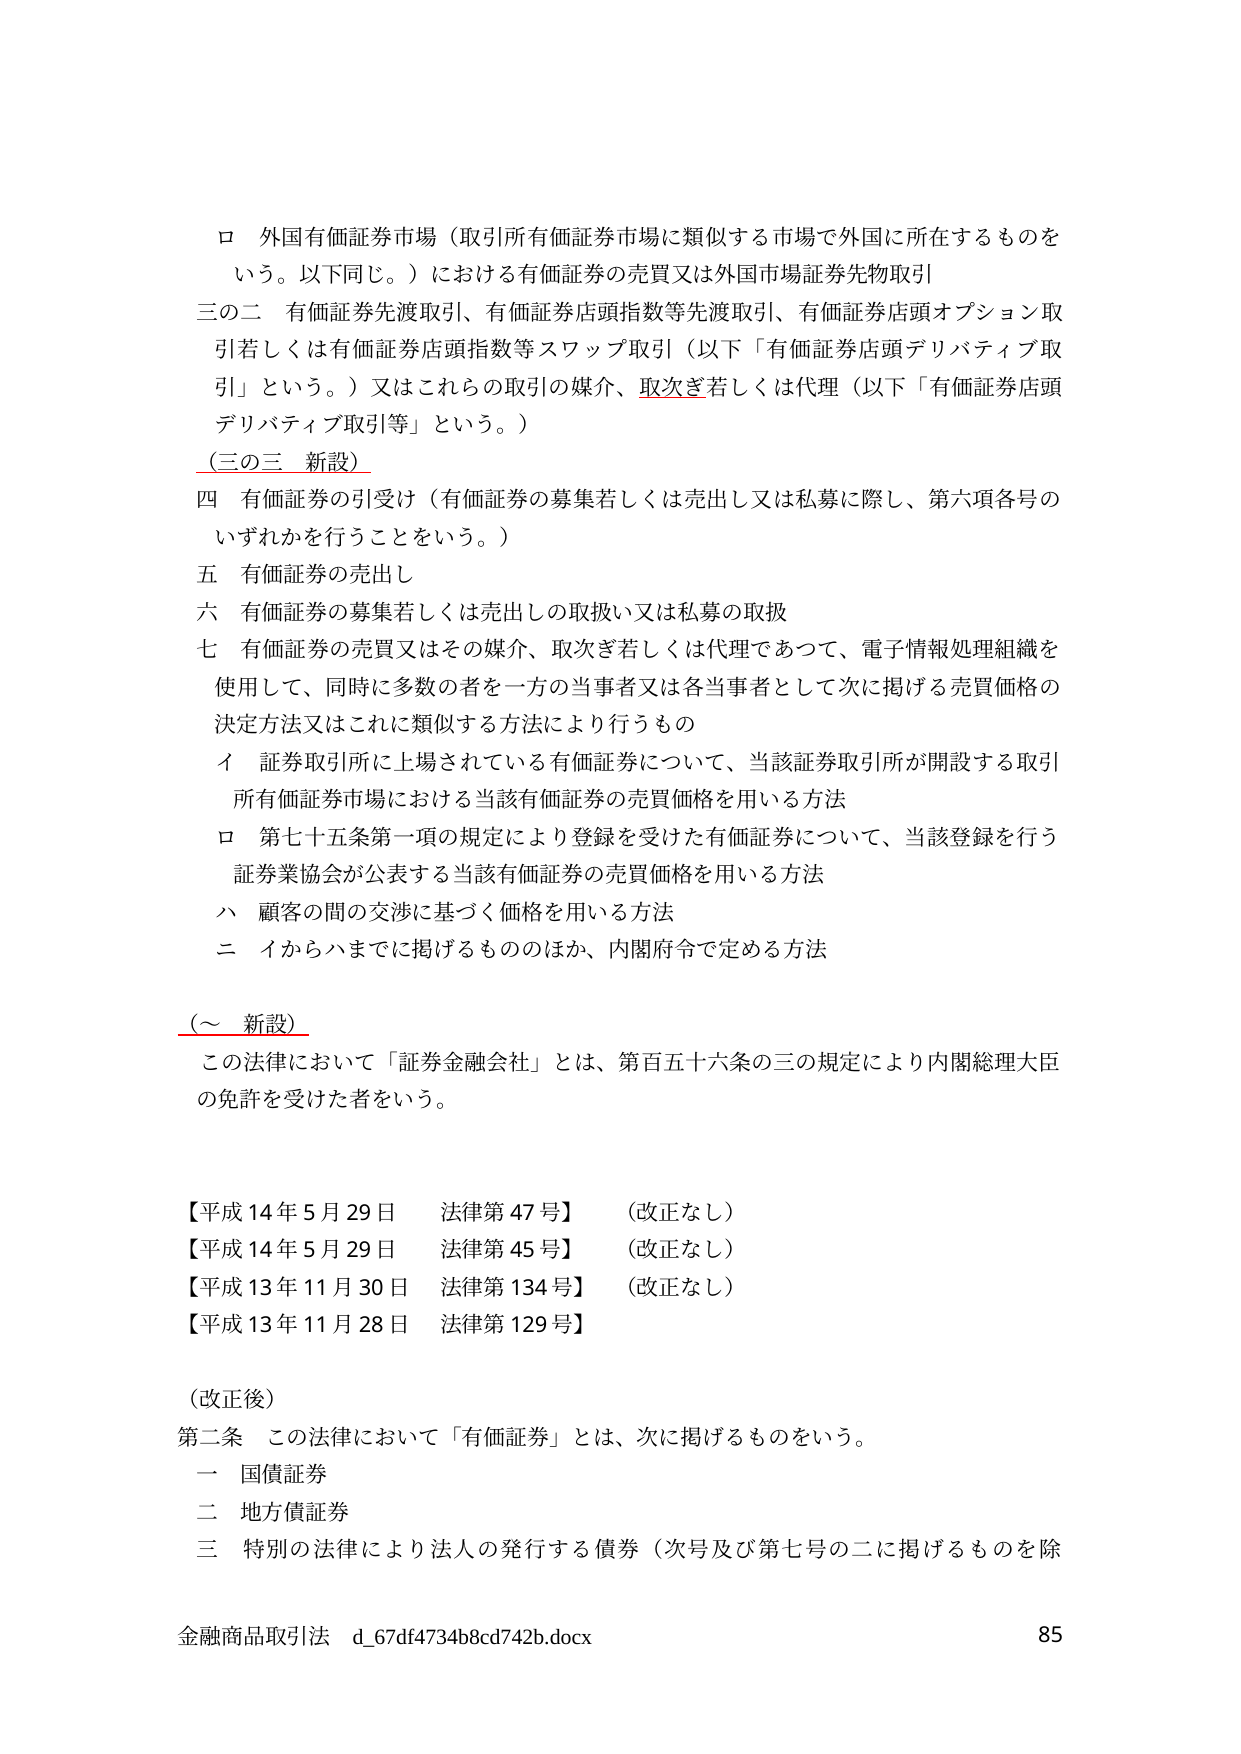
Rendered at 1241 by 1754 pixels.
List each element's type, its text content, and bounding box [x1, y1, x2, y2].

text ハ 顧客の間の交渉に基づく価格を用いる方法 [215, 892, 1063, 929]
text ロ 第七十五条第一項の規定により登録を受けた有価証券について、当該登録を行う 証券業協会が公表する当該有価証券の売買価格を用いる方法 [215, 817, 1063, 892]
text イ 証券取引所に上場されている有価証券について、当該証券取引所が開設する取引所有価証券市場における当該有価証券の売買価格を用いる方法 [215, 742, 1063, 817]
text 第二条 この法律において「有価証券」とは、次に掲げるものをいう。 [177, 1417, 1063, 1454]
text 【平成14年5月29日 法律第45号】 （改正なし） [177, 1229, 1063, 1267]
text （～ 新設） [177, 1004, 1063, 1042]
text 【平成13年11月30日 法律第134号】 （改正なし） [177, 1267, 1063, 1304]
text （改正後） [177, 1379, 1063, 1417]
text 五 有価証券の売出し [196, 554, 1063, 592]
text 三の二 有価証券先渡取引、有価証券店頭指数等先渡取引、有価証券店頭オプション取引若しくは有価証券店頭指数等スワップ取引（以下「有価証券店頭デリバティブ取引」という。）又はこれらの取引の媒介、取次ぎ若しくは代理（以下「有価証券店頭デリバティブ取引等」という。） [196, 292, 1063, 442]
text 七 有価証券の売買又はその媒介、取次ぎ若しくは代理であつて、電子情報処理組織を使用して、同時に多数の者を一方の当事者又は各当事者として次に掲げる売買価格の決定方法又はこれに類似する方法により行うもの [196, 629, 1063, 742]
text 【平成13年11月28日 法律第129号】 [177, 1304, 1063, 1342]
text ロ 外国有価証券市場（取引所有価証券市場に類似する市場で外国に所在するものをいう。以下同じ。）における有価証券の売買又は外国市場証券先物取引 [215, 217, 1063, 292]
text 一 国債証券 [196, 1454, 1063, 1492]
text 四 有価証券の引受け（有価証券の募集若しくは売出し又は私募に際し、第六項各号のいずれかを行うことをいう。） [196, 479, 1063, 554]
text ニ イからハまでに掲げるもののほか、内閣府令で定める方法 [215, 929, 1063, 967]
text この法律において「証券金融会社」とは、第百五十六条の三の規定により内閣総理大臣の免許を受けた者をいう。 [177, 1042, 1063, 1117]
text 二 地方債証券 [196, 1492, 1063, 1529]
text 【平成14年5月29日 法律第47号】 （改正なし） [177, 1192, 1063, 1229]
text 六 有価証券の募集若しくは売出しの取扱い又は私募の取扱 [196, 592, 1063, 629]
text （三の三 新設） [196, 442, 1063, 479]
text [196, 1529, 1063, 1567]
